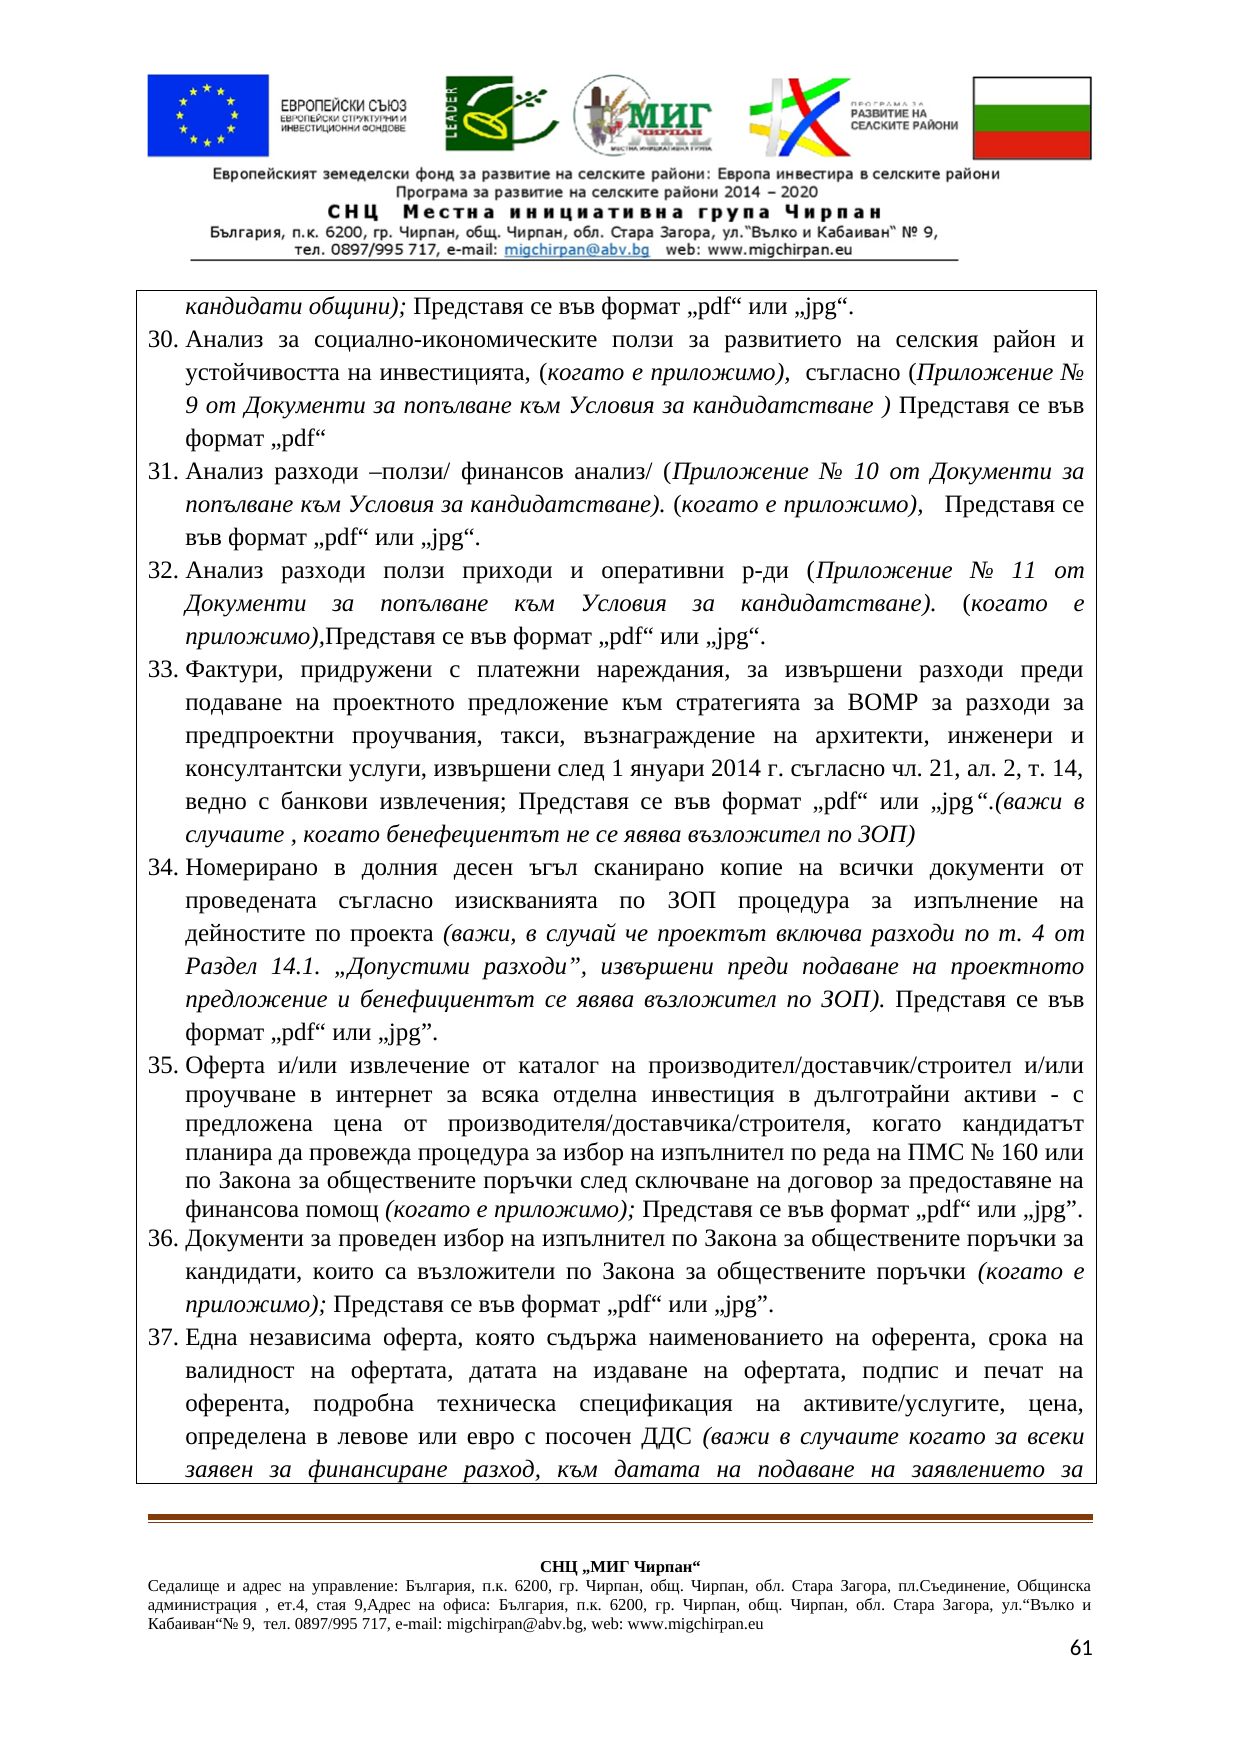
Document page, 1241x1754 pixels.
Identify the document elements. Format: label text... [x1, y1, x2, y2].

picture [147, 73, 1093, 262]
